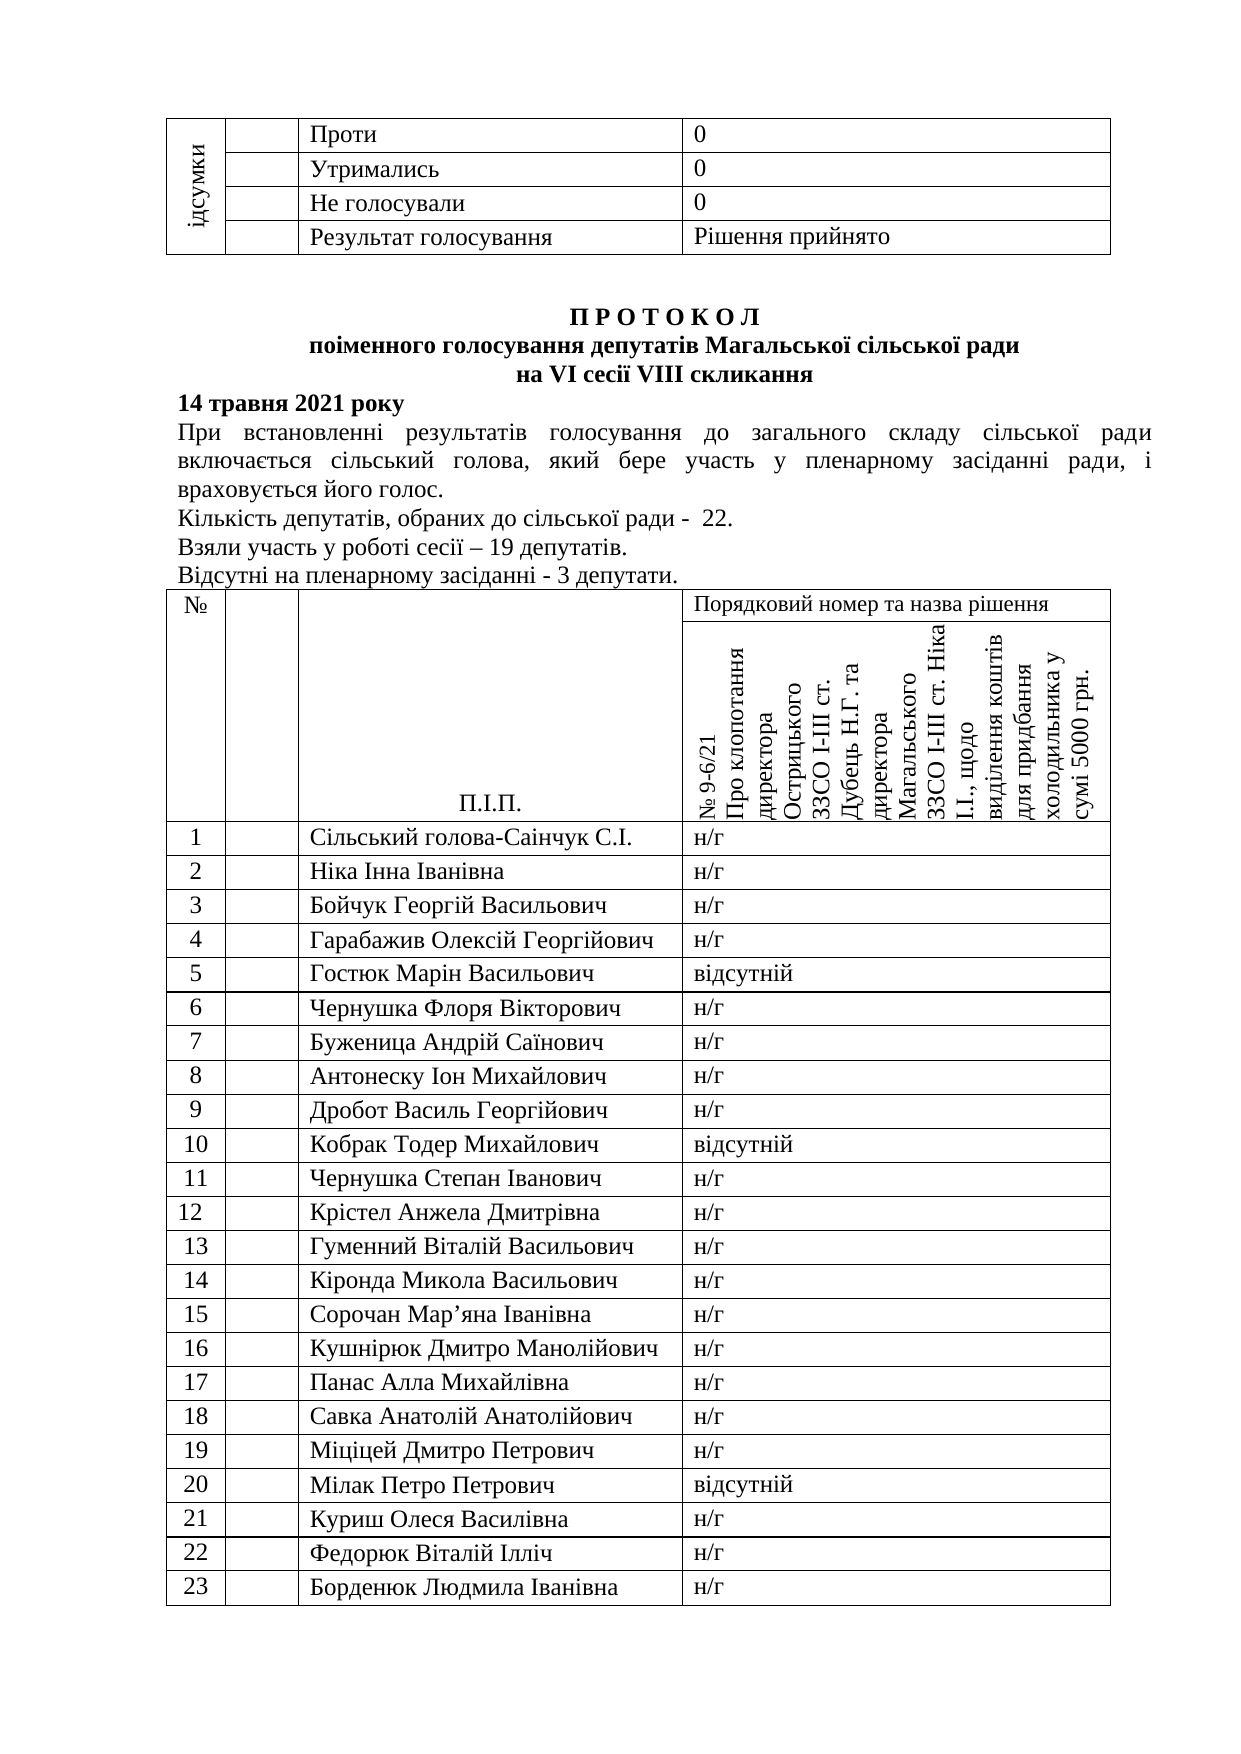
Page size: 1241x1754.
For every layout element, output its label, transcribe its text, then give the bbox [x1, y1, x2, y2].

table_cell н/г [683, 1367, 1110, 1400]
table_cell н/г [683, 1538, 1110, 1570]
table_cell [226, 1026, 298, 1059]
table_cell н/г [683, 1435, 1110, 1468]
table_cell н/г [683, 1026, 1110, 1059]
table_cell Гарабажив Олексій Георгійович [299, 924, 682, 957]
table_cell 0 [683, 187, 1110, 220]
table_cell [226, 1571, 298, 1604]
table_cell 20 [167, 1469, 225, 1502]
table_cell н/г [683, 993, 1110, 1025]
text Відсутні на пленарному засіданні - 3 депутати. [177, 561, 1152, 589]
table_cell Міціцей Дмитро Петрович [299, 1435, 682, 1468]
table_cell [226, 187, 298, 220]
table_cell [226, 1538, 298, 1570]
table_cell Сільський голова-Саінчук С.І. [299, 822, 682, 855]
table_cell Не голосували [299, 187, 682, 220]
table_cell Борденюк Людмила Іванівна [299, 1571, 682, 1604]
table_cell [226, 890, 298, 923]
table_cell [226, 1333, 298, 1366]
table_cell [226, 1469, 298, 1502]
table_cell Кіронда Микола Васильович [299, 1265, 682, 1298]
table_cell відсутній [683, 1469, 1110, 1502]
table_cell н/г [683, 1231, 1110, 1264]
table_cell 19 [167, 1435, 225, 1468]
table_cell Кушнірюк Дмитро Манолійович [299, 1333, 682, 1366]
table_cell Дробот Василь Георгійович [299, 1095, 682, 1128]
table_cell [226, 119, 298, 152]
table_cell Ніка Інна Іванівна [299, 856, 682, 889]
table_cell Сорочан Мар’яна Іванівна [299, 1299, 682, 1332]
table_cell 1 [167, 822, 225, 855]
table_cell 15 [167, 1299, 225, 1332]
table_cell Гостюк Марін Васильович [299, 958, 682, 991]
table_cell Утримались [299, 153, 682, 186]
table_cell 23 [167, 1571, 225, 1604]
table_cell [226, 1095, 298, 1128]
table_cell Панас Алла Михайлівна [299, 1367, 682, 1400]
table_cell 9 [167, 1095, 225, 1128]
table_cell [226, 1435, 298, 1468]
table_cell Рішення прийнято [683, 221, 1110, 254]
table_cell н/г [683, 1061, 1110, 1093]
table_cell 13 [167, 1231, 225, 1264]
text 14 травня 2021 року [177, 388, 1152, 417]
table_header [226, 590, 298, 821]
table_cell н/г [683, 1299, 1110, 1332]
table_header П.І.П. [299, 590, 682, 821]
table_cell н/г [683, 856, 1110, 889]
table_cell н/г [683, 1571, 1110, 1604]
table_cell 18 [167, 1401, 225, 1434]
table_cell Савка Анатолій Анатолійович [299, 1401, 682, 1434]
table_cell н/г [683, 924, 1110, 957]
table_cell 21 [167, 1503, 225, 1536]
text Взяли участь у роботі сесії – 19 депутатів. [177, 532, 1152, 561]
table_cell н/г [683, 1401, 1110, 1434]
table_cell [226, 1231, 298, 1264]
text При встановленні результатів голосування до загального складу сільської ради включається сільський голова, який бере участь у пленарному засіданні ради, і враховується його голос. [177, 417, 1152, 503]
table_cell 4 [167, 924, 225, 957]
table_cell Чернушка Степан Іванович [299, 1163, 682, 1196]
table_cell відсутній [683, 1129, 1110, 1162]
table_cell н/г [683, 1503, 1110, 1536]
table_cell н/г [683, 1333, 1110, 1366]
text П Р О Т О К О Л [177, 302, 1152, 331]
table_cell [226, 1401, 298, 1434]
table_cell [226, 924, 298, 957]
table_cell Чернушка Флоря Вікторович [299, 993, 682, 1025]
table_cell 0 [683, 119, 1110, 152]
table_cell Крістел Анжела Дмитрівна [299, 1197, 682, 1230]
table_cell [226, 153, 298, 186]
table_cell 2 [167, 856, 225, 889]
table_cell [226, 1163, 298, 1196]
table_cell н/г [683, 1197, 1110, 1230]
table_cell [226, 1367, 298, 1400]
table_cell № 9-6/21 Про клопотання директора Острицького ЗЗСО І-ІІІ ст. Дубець Н.Г. та директора Магальського ЗЗСО І-ІІІ ст. Ніка І.І., щодо виділення коштів для придбання холодильника у сумі 5000 грн. [683, 622, 1110, 821]
table_cell [226, 1129, 298, 1162]
table_cell 10 [167, 1129, 225, 1162]
table_cell відсутній [683, 958, 1110, 991]
table_cell [226, 958, 298, 991]
table_cell н/г [683, 1095, 1110, 1128]
text Кількість депутатів, обраних до сільської ради - 22. [177, 503, 1152, 532]
table_cell Проти [299, 119, 682, 152]
table_cell [226, 822, 298, 855]
table_cell 11 [167, 1163, 225, 1196]
table_header № [167, 590, 225, 821]
table_header Порядковий номер та назва рішення [683, 590, 1110, 621]
table_cell Антонеску Іон Михайлович [299, 1061, 682, 1093]
table_cell Кобрак Тодер Михайлович [299, 1129, 682, 1162]
table_cell Мілак Петро Петрович [299, 1469, 682, 1502]
table_cell 5 [167, 958, 225, 991]
table_cell н/г [683, 1265, 1110, 1298]
table_cell 0 [683, 153, 1110, 186]
table_cell Куриш Олеся Василівна [299, 1503, 682, 1536]
text на VІ сесії VІІI скликання [177, 359, 1152, 388]
table_cell 16 [167, 1333, 225, 1366]
table_cell н/г [683, 822, 1110, 855]
table_cell 12 [167, 1197, 225, 1230]
table_cell [226, 1061, 298, 1093]
table_cell 22 [167, 1538, 225, 1570]
table_cell Підсумки [167, 119, 225, 254]
text поіменного голосування депутатів Магальської сільської ради [177, 331, 1152, 359]
table_cell Бойчук Георгій Васильович [299, 890, 682, 923]
table_cell [226, 993, 298, 1025]
table_cell н/г [683, 890, 1110, 923]
table_cell н/г [683, 1163, 1110, 1196]
table_cell [226, 221, 298, 254]
table_cell [226, 1265, 298, 1298]
table_cell [226, 856, 298, 889]
table_cell 17 [167, 1367, 225, 1400]
table_cell Буженица Андрій Саїнович [299, 1026, 682, 1059]
table_cell 14 [167, 1265, 225, 1298]
table_cell 6 [167, 993, 225, 1025]
table_cell Результат голосування [299, 221, 682, 254]
table_cell [226, 1503, 298, 1536]
table_cell [226, 1299, 298, 1332]
table_cell [226, 1197, 298, 1230]
table_cell Гуменний Віталій Васильович [299, 1231, 682, 1264]
table_cell 8 [167, 1061, 225, 1093]
table_cell Федорюк Віталій Ілліч [299, 1538, 682, 1570]
table_cell 7 [167, 1026, 225, 1059]
table_cell 3 [167, 890, 225, 923]
